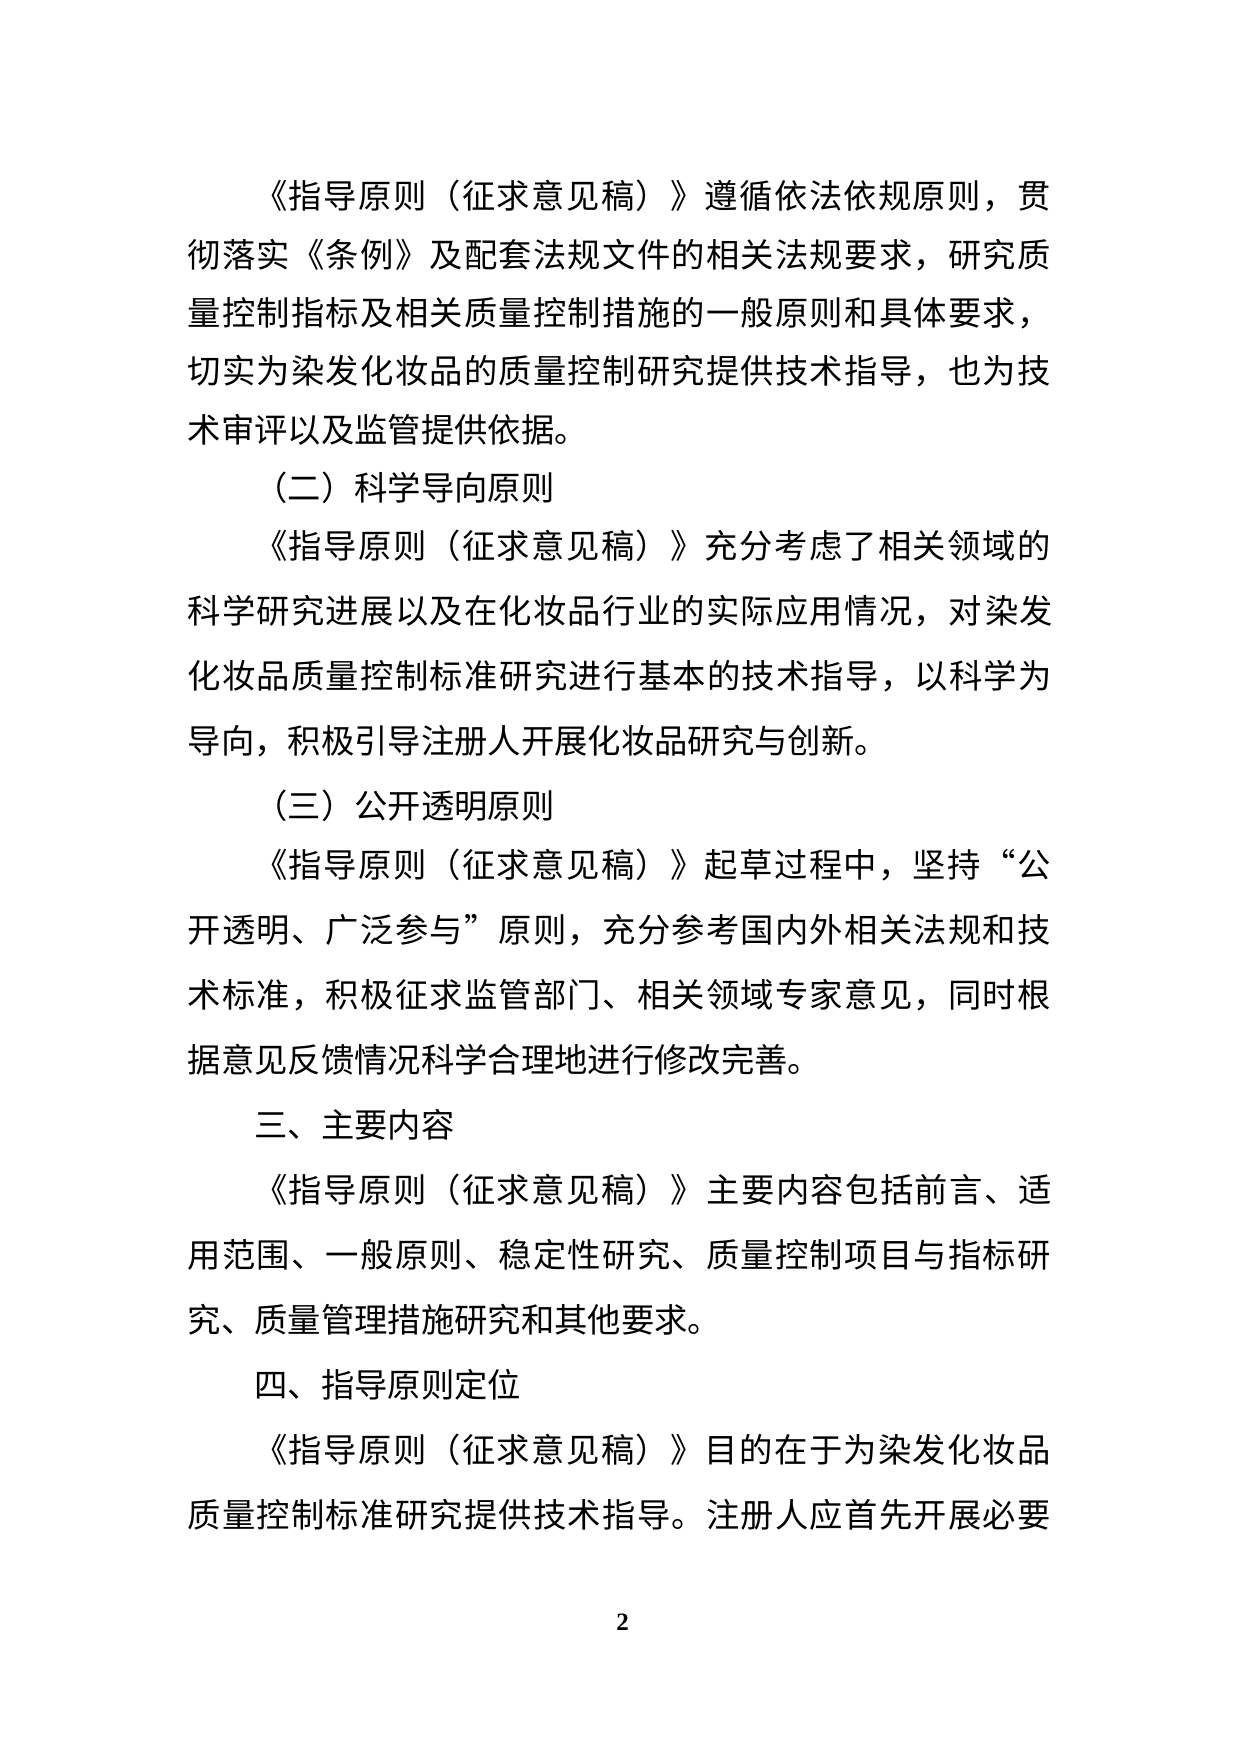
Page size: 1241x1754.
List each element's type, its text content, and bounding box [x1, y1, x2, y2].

text 《指导原则（征求意见稿）》充分考虑了相关领域的科学研究进展以及在化妆品行业的实际应用情况，对染发化妆品质量控制标准研究进行基本的技术指导，以科学为导向，积极引导注册人开展化妆品研究与创新。 [187, 512, 1053, 772]
text （三）公开透明原则 [187, 772, 1053, 830]
text 《指导原则（征求意见稿）》遵循依法依规原则，贯彻落实《条例》及配套法规文件的相关法规要求，研究质量控制指标及相关质量控制措施的一般原则和具体要求，切实为染发化妆品的质量控制研究提供技术指导，也为技术审评以及监管提供依据。 [187, 162, 1053, 454]
text 四、指导原则定位 [187, 1350, 1053, 1415]
text （二）科学导向原则 [187, 454, 1053, 512]
list 《指导原则（征求意见稿）》起草过程中，坚持“公开透明、广泛参与”原则，充分参考国内外相关法规和技术标准，积极征求监管部门、相关领域专家意见，同时根据意见反馈情况科学合理地进行修改完善。 [187, 830, 1053, 1090]
list 三、主要内容 [187, 1090, 1053, 1155]
text 《指导原则（征求意见稿）》主要内容包括前言、适用范围、一般原则、稳定性研究、质量控制项目与指标研究、质量管理措施研究和其他要求。 [187, 1155, 1053, 1350]
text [187, 1415, 1053, 1545]
